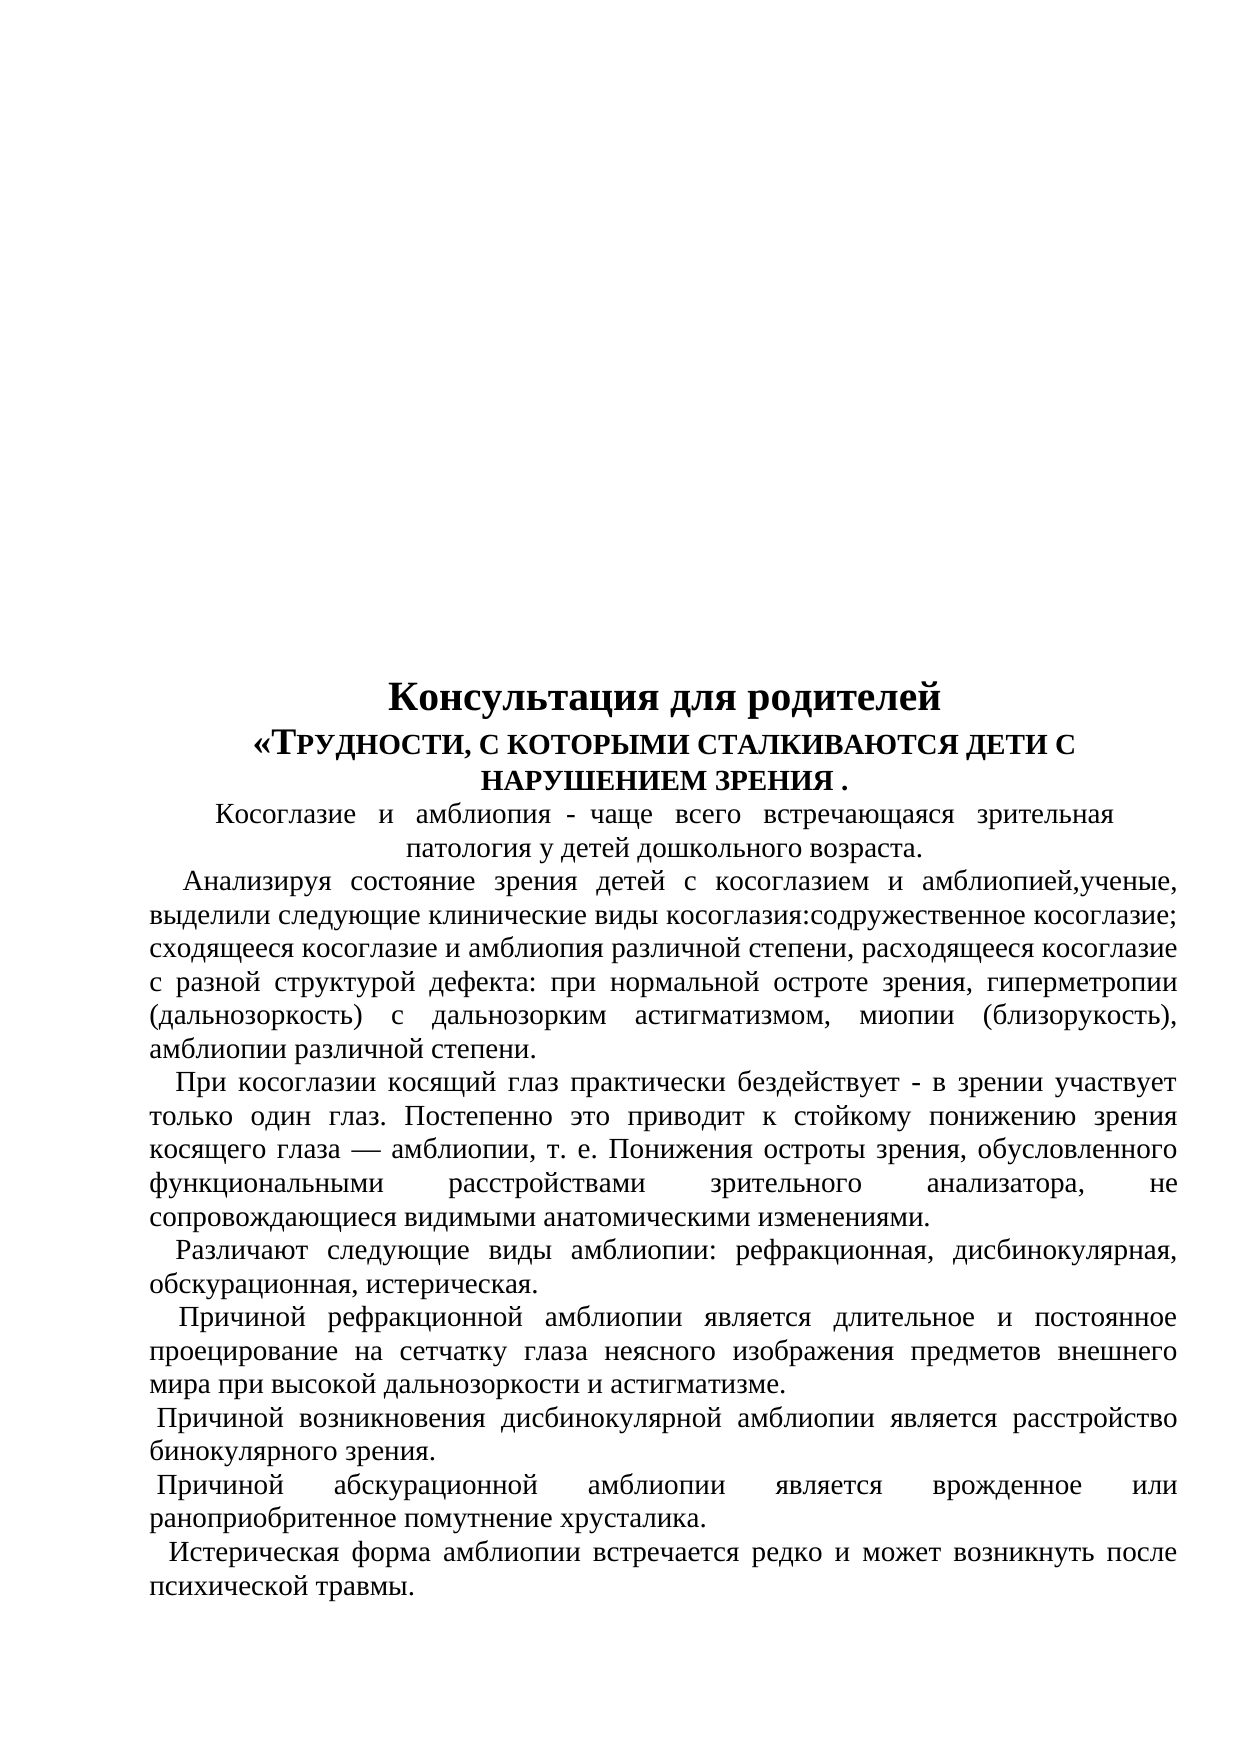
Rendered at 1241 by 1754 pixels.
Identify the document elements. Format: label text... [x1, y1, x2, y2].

text Причиной возникновения дисбинокулярной амблиопии является расстройство бинокулярного зрения. [149, 1400, 1178, 1467]
text Различают следующие виды амблиопии: рефракционная, дисбинокулярная, обскурационная, истерическая. [149, 1232, 1178, 1299]
text Истерическая форма амблиопии встречается редко и может возникнуть после психической травмы. [149, 1534, 1178, 1601]
text Причиной рефракционной амблиопии является длительное и постоянное проецирование на сетчатку глаза неясного изображения предметов внешнего мира при высокой дальнозоркости и астигматизме. [149, 1299, 1178, 1400]
text Косоглазие и амблиопия - чаще всего встречающаяся зрительная патология у детей дошкольного возраста. [177, 796, 1152, 863]
text При косоглазии косящий глаз практически бездействует - в зрении участвует только один глаз. Постепенно это приводит к стойкому понижению зрения косящего глаза — амблиопии, т. е. Понижения остроты зрения, обусловленного функциональными расстройствами зрительного анализатора, не сопровождающиеся видимыми анатомическими изменениями. [149, 1064, 1178, 1232]
text «ТРУДНОСТИ, С КОТОРЫМИ СТАЛКИВАЮТСЯ ДЕТИ С НАРУШЕНИЕМ ЗРЕНИЯ . [177, 719, 1152, 796]
text Консультация для родителей [177, 672, 1152, 719]
text Причиной абскурационной амблиопии является врожденное или раноприобритенное помутнение хрусталика. [149, 1467, 1178, 1534]
text Анализируя состояние зрения детей с косоглазием и амблиопией,ученые, выделили следующие клинические виды косоглазия:содружественное косоглазие; сходящееся косоглазие и амблиопия различной степени, расходящееся косоглазие с разной структурой дефекта: при нормальной остроте зрения, гиперметропии (дальнозоркость) с дальнозорким астигматизмом, миопии (близорукость), амблиопии различной степени. [149, 863, 1178, 1064]
